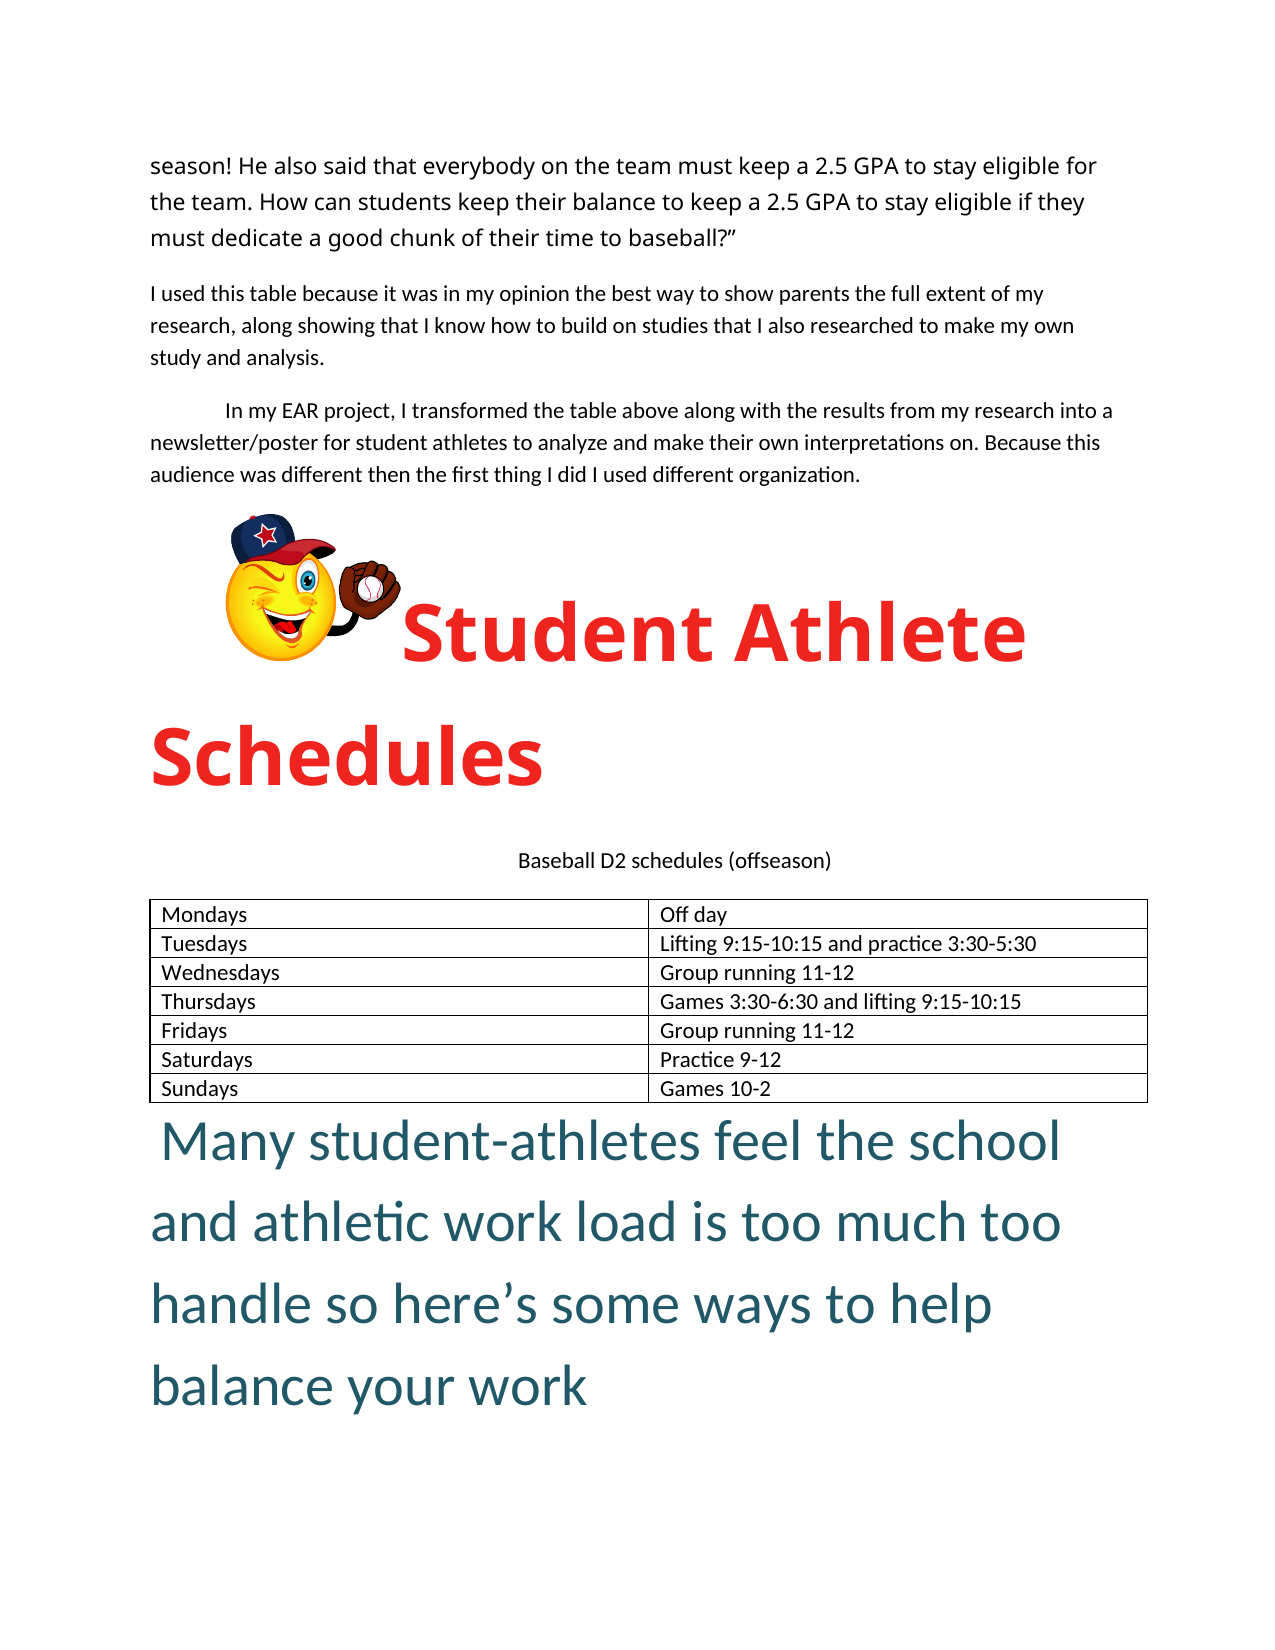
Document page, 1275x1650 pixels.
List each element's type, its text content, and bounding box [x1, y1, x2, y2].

table_cell Games 3:30-6:30 and lifting 9:15-10:15 [649, 987, 1147, 1015]
table_cell Fridays [151, 1016, 648, 1044]
text Many student-athletes feel the school and athletic work load is too much too handle so here’s some ways to help balance your work [150, 1103, 1125, 1420]
table_cell Group running 11-12 [649, 958, 1147, 986]
table_cell Saturdays [151, 1045, 648, 1073]
table_header Mondays [151, 900, 648, 928]
table_header Off day [649, 900, 1147, 928]
text In my EAR project, I transformed the table above along with the results from my research into a newsletter/poster for student athletes to analyze and make their own interpretations on. Because this audience was different then the first thing I did I used different organization. [150, 396, 1125, 488]
text Baseball D2 schedules (offseason) [150, 846, 1125, 874]
table_cell Sundays [151, 1074, 648, 1102]
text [150, 150, 1125, 253]
text Student Athlete Schedules [150, 513, 1125, 809]
text I used this table because it was in my opinion the best way to show parents the full extent of my research, along showing that I know how to build on studies that I also researched to make my own study and analysis. [150, 279, 1125, 371]
table_cell Thursdays [151, 987, 648, 1015]
table_cell Group running 11-12 [649, 1016, 1147, 1044]
table_cell Tuesdays [151, 929, 648, 957]
table_cell Lifting 9:15-10:15 and practice 3:30-5:30 [649, 929, 1147, 957]
table_cell Games 10-2 [649, 1074, 1147, 1102]
table_cell Practice 9-12 [649, 1045, 1147, 1073]
table_cell Wednesdays [151, 958, 648, 986]
